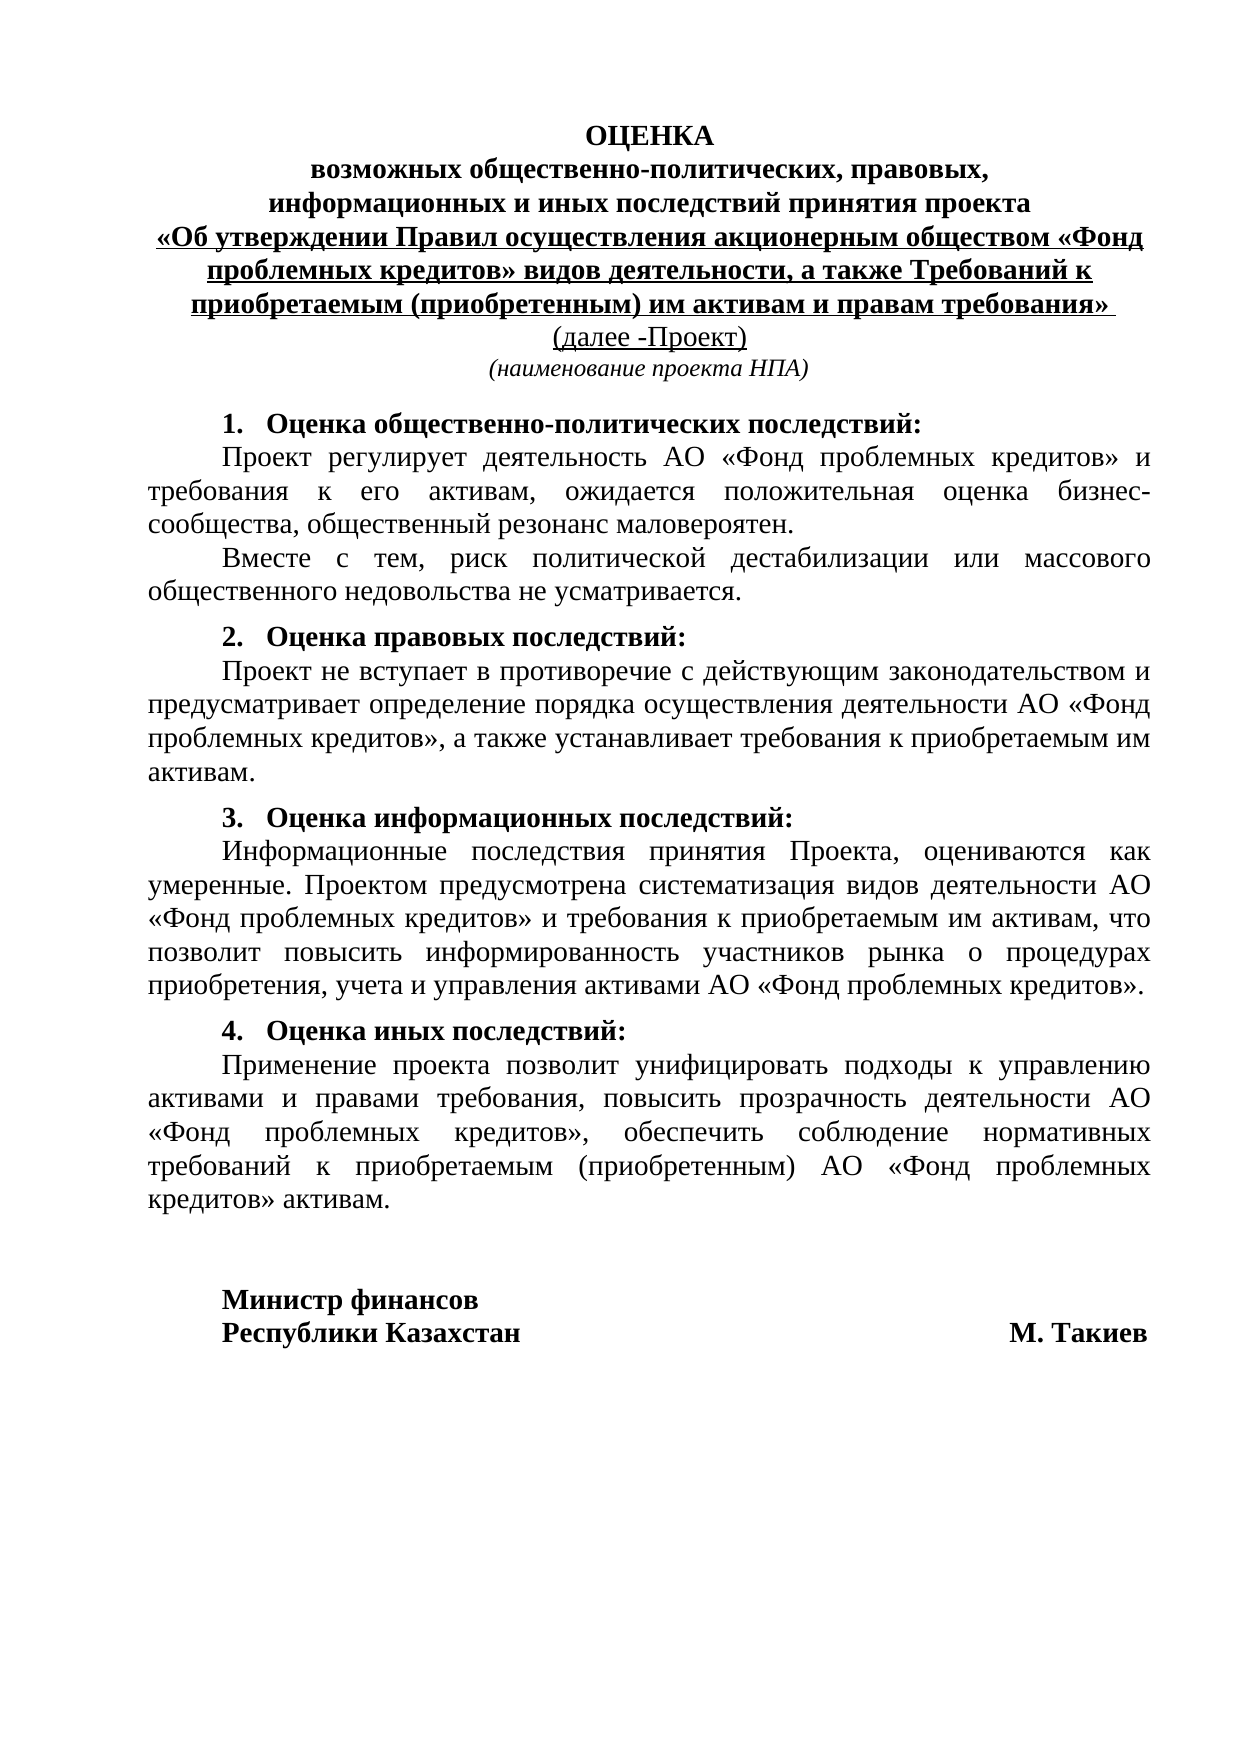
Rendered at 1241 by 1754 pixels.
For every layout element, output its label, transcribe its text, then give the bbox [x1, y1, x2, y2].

text «Об утверждении Правил осуществления акционерным обществом «Фонд проблемных кредитов» видов деятельности, а также Требований к приобретаемым (приобретенным) им активам и правам требования» [148, 219, 1152, 319]
text Республики Казахстан М. Такиев [148, 1315, 1152, 1349]
text Проект регулирует деятельность АО «Фонд проблемных кредитов» и требования к его активам, ожидается положительная оценка бизнес-сообщества, общественный резонанс маловероятен. [148, 439, 1152, 540]
text информационных и иных последствий принятия проекта [148, 185, 1152, 219]
text Информационные последствия принятия Проекта, оцениваются как умеренные. Проектом предусмотрена систематизация видов деятельности АО «Фонд проблемных кредитов» и требования к приобретаемым им активам, что позволит повысить информированность участников рынка о процедурах приобретения, учета и управления активами АО «Фонд проблемных кредитов». [148, 833, 1152, 1001]
text (наименование проекта НПА) [148, 353, 1152, 382]
text 4. Оценка иных последствий: [148, 1013, 1152, 1047]
text Министр финансов [148, 1282, 1152, 1315]
text Вместе с тем, риск политической дестабилизации или массового общественного недовольства не усматривается. [148, 540, 1152, 607]
text Проект не вступает в противоречие с действующим законодательством и предусматривает определение порядка осуществления деятельности АО «Фонд проблемных кредитов», а также устанавливает требования к приобретаемым им активам. [148, 653, 1152, 787]
text (далее -Проект) [148, 319, 1152, 353]
text 2. Оценка правовых последствий: [148, 619, 1152, 653]
text возможных общественно-политических, правовых, [148, 152, 1152, 185]
text 1. Оценка общественно-политических последствий: [148, 406, 1152, 439]
text 3. Оценка информационных последствий: [148, 800, 1152, 833]
text Применение проекта позволит унифицировать подходы к управлению активами и правами требования, повысить прозрачность деятельности АО «Фонд проблемных кредитов», обеспечить соблюдение нормативных требований к приобретаемым (приобретенным) АО «Фонд проблемных кредитов» активам. [148, 1047, 1152, 1215]
text ОЦЕНКА [148, 118, 1152, 152]
